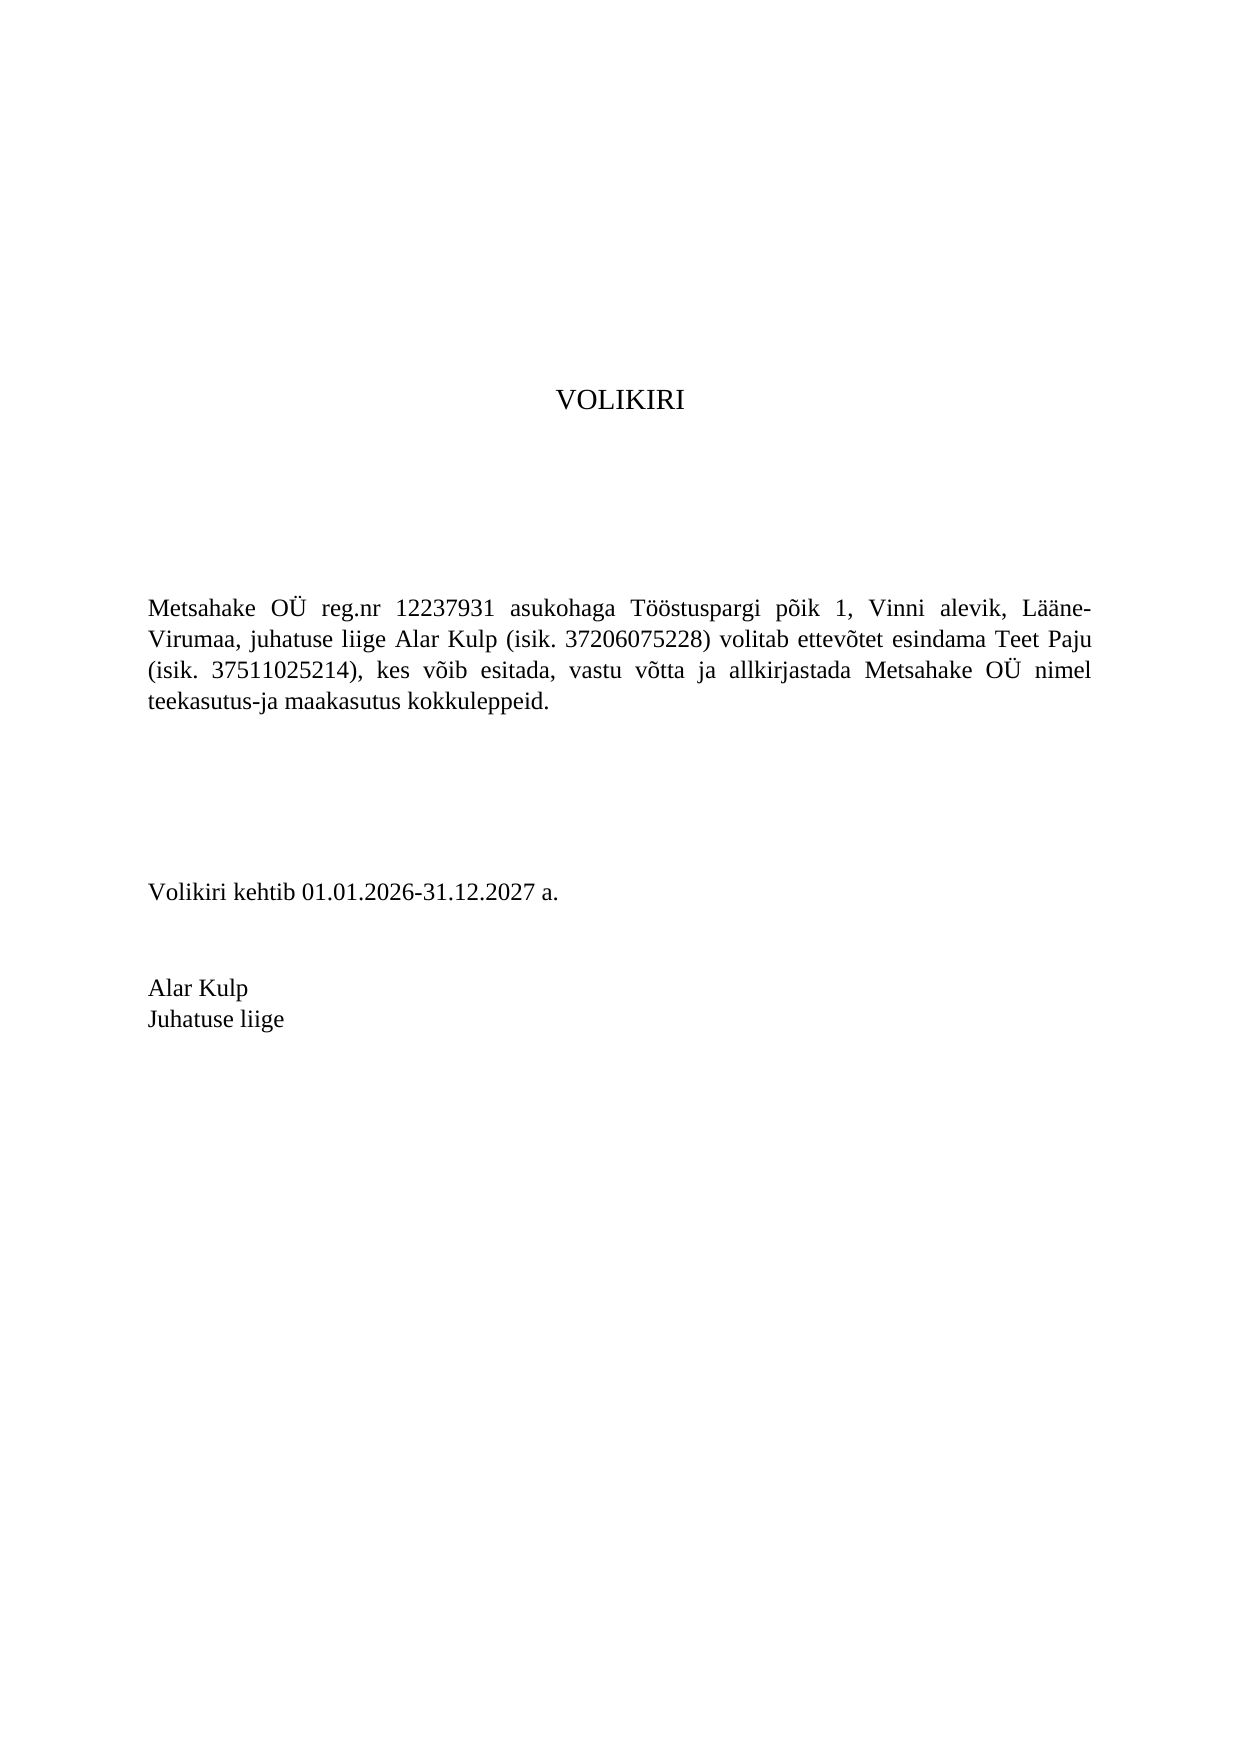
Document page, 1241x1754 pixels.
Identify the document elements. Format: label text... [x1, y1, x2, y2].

text Metsahake OÜ reg.nr 12237931 asukohaga Tööstuspargi põik 1, Vinni alevik, Lääne-Virumaa, juhatuse liige Alar Kulp (isik. 37206075228) volitab ettevõtet esindama Teet Paju (isik. 37511025214), kes võib esitada, vastu võtta ja allkirjastada Metsahake OÜ nimel teekasutus-ja maakasutus kokkuleppeid. [148, 593, 1093, 715]
text Alar Kulp [148, 973, 1093, 1001]
text VOLIKIRI [148, 382, 1093, 416]
text Juhatuse liige [148, 1004, 1093, 1032]
text Volikiri kehtib 01.01.2026-31.12.2027 a. [148, 877, 1093, 906]
